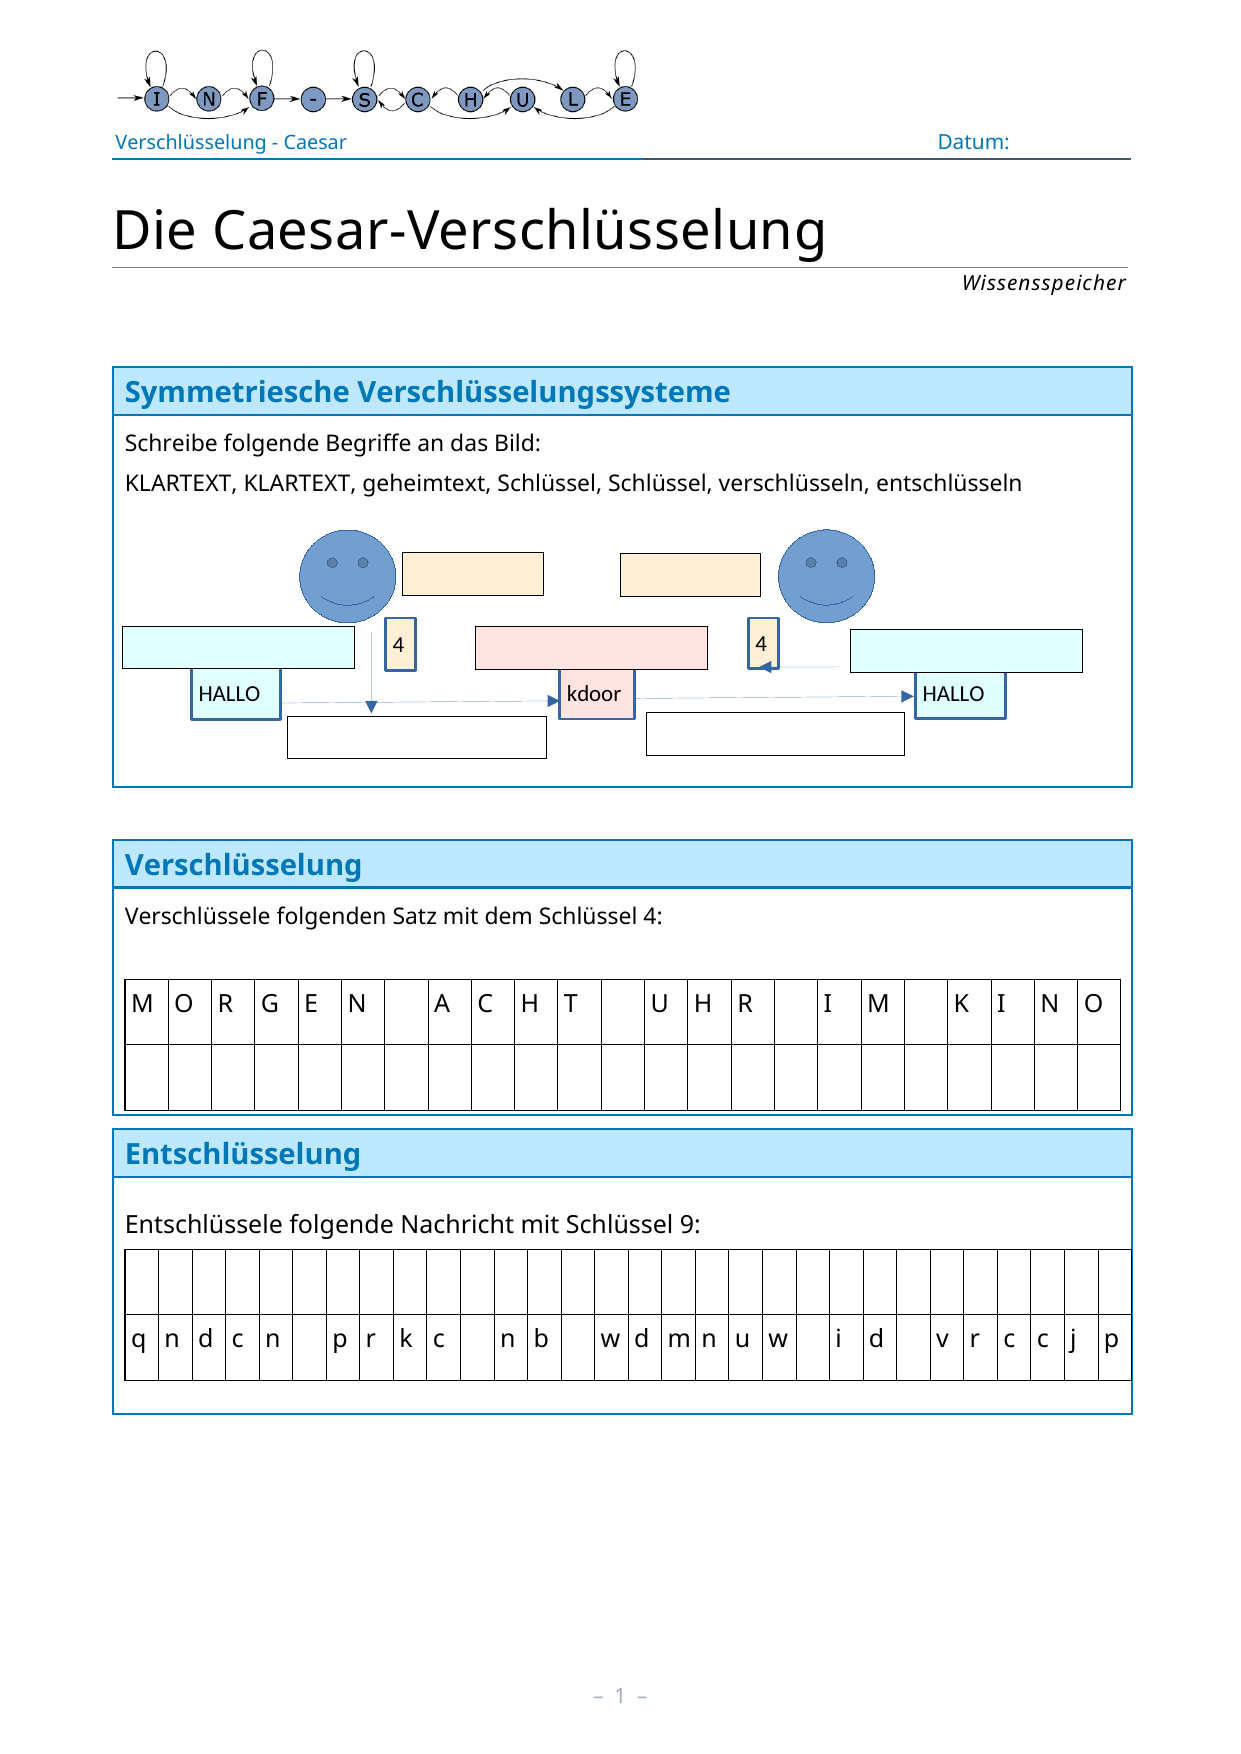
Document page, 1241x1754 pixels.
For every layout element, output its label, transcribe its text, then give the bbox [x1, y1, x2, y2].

table_header Verschlüsselung [114, 841, 1131, 886]
table_cell Entschlüssele folgende Nachricht mit Schlüssel 9: [114, 1178, 1131, 1412]
table_header Entschlüsselung [114, 1130, 1131, 1176]
picture [115, 47, 640, 121]
table_header Symmetriesche Verschlüsselungssysteme [114, 368, 1131, 414]
subtitle Wissensspeicher [112, 268, 1128, 297]
title Die Caesar-Verschlüsselung [112, 192, 1128, 267]
table_cell Schreibe folgende Begriffe an das Bild: KLARTEXT, KLARTEXT, geheimtext, Schlüssel, Schlüssel, verschlüsseln, entschlüsseln [114, 416, 1131, 786]
table_cell Verschlüssele folgenden Satz mit dem Schlüssel 4: [114, 889, 1131, 1114]
